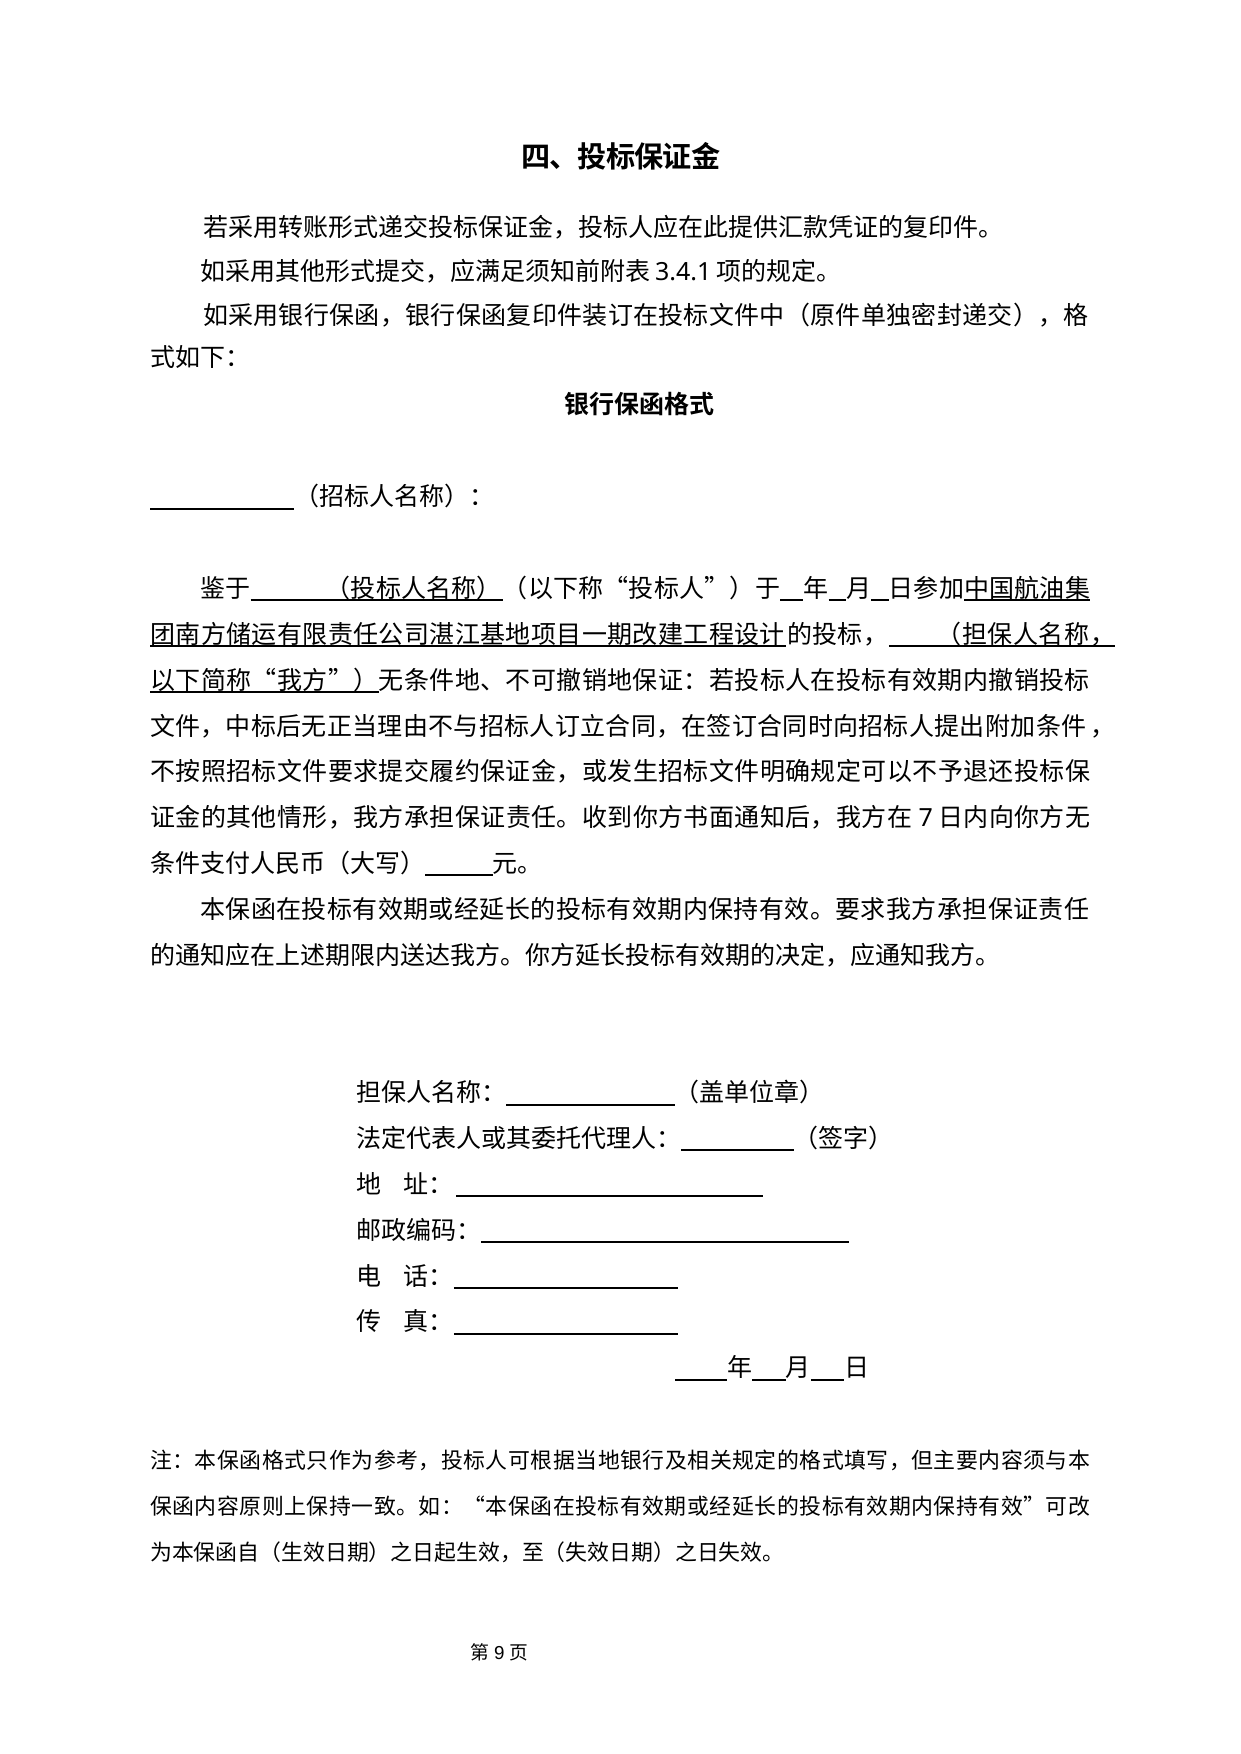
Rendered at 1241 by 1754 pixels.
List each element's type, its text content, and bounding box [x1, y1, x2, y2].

text 电 话： [150, 1248, 1090, 1294]
text 如采用银行保函，银行保函复印件装订在投标文件中（原件单独密封递交），格式如下： [150, 290, 1090, 373]
text 银行保函格式 [150, 373, 1090, 423]
text （招标人名称）： [150, 469, 1090, 515]
text 担保人名称： （盖单位章） [150, 1065, 1090, 1111]
text 地 址： [150, 1157, 1090, 1202]
text 四、投标保证金 [521, 136, 1090, 175]
text 注：本保函格式只作为参考，投标人可根据当地银行及相关规定的格式填写，但主要内容须与本保函内容原则上保持一致。如：“本保函在投标有效期或经延长的投标有效期内保持有效”可改为本保函自（生效日期）之日起生效，至（失效日期）之日失效。 [150, 1432, 1090, 1569]
text 本保函在投标有效期或经延长的投标有效期内保持有效。要求我方承担保证责任的通知应在上述期限内送达我方。你方延长投标有效期的决定，应通知我方。 [150, 882, 1090, 973]
text 鉴于 （投标人名称）（以下称“投标人”）于 年 月 日参加中国航油集团南方储运有限责任公司湛江基地项目一期改建工程设计的投标， （担保人名称，以下简称“我方”）无条件地、不可撤销地保证：若投标人在投标有效期内撤销投标文件，中标后无正当理由不与招标人订立合同，在签订合同时向招标人提出附加条件，不按照招标文件要求提交履约保证金，或发生招标文件明确规定可以不予退还投标保证金的其他情形，我方承担保证责任。收到你方书面通知后，我方在7日内向你方无条件支付人民币（大写） 元。 [150, 561, 1090, 882]
text 年 月 日 [150, 1340, 1090, 1386]
text 如采用其他形式提交，应满足须知前附表3.4.1项的规定。 [150, 244, 1090, 290]
text 传 真： [150, 1294, 1090, 1340]
text 邮政编码： [150, 1202, 1090, 1248]
text 法定代表人或其委托代理人： （签字） [150, 1111, 1090, 1157]
text 若采用转账形式递交投标保证金，投标人应在此提供汇款凭证的复印件。 [150, 202, 1090, 244]
